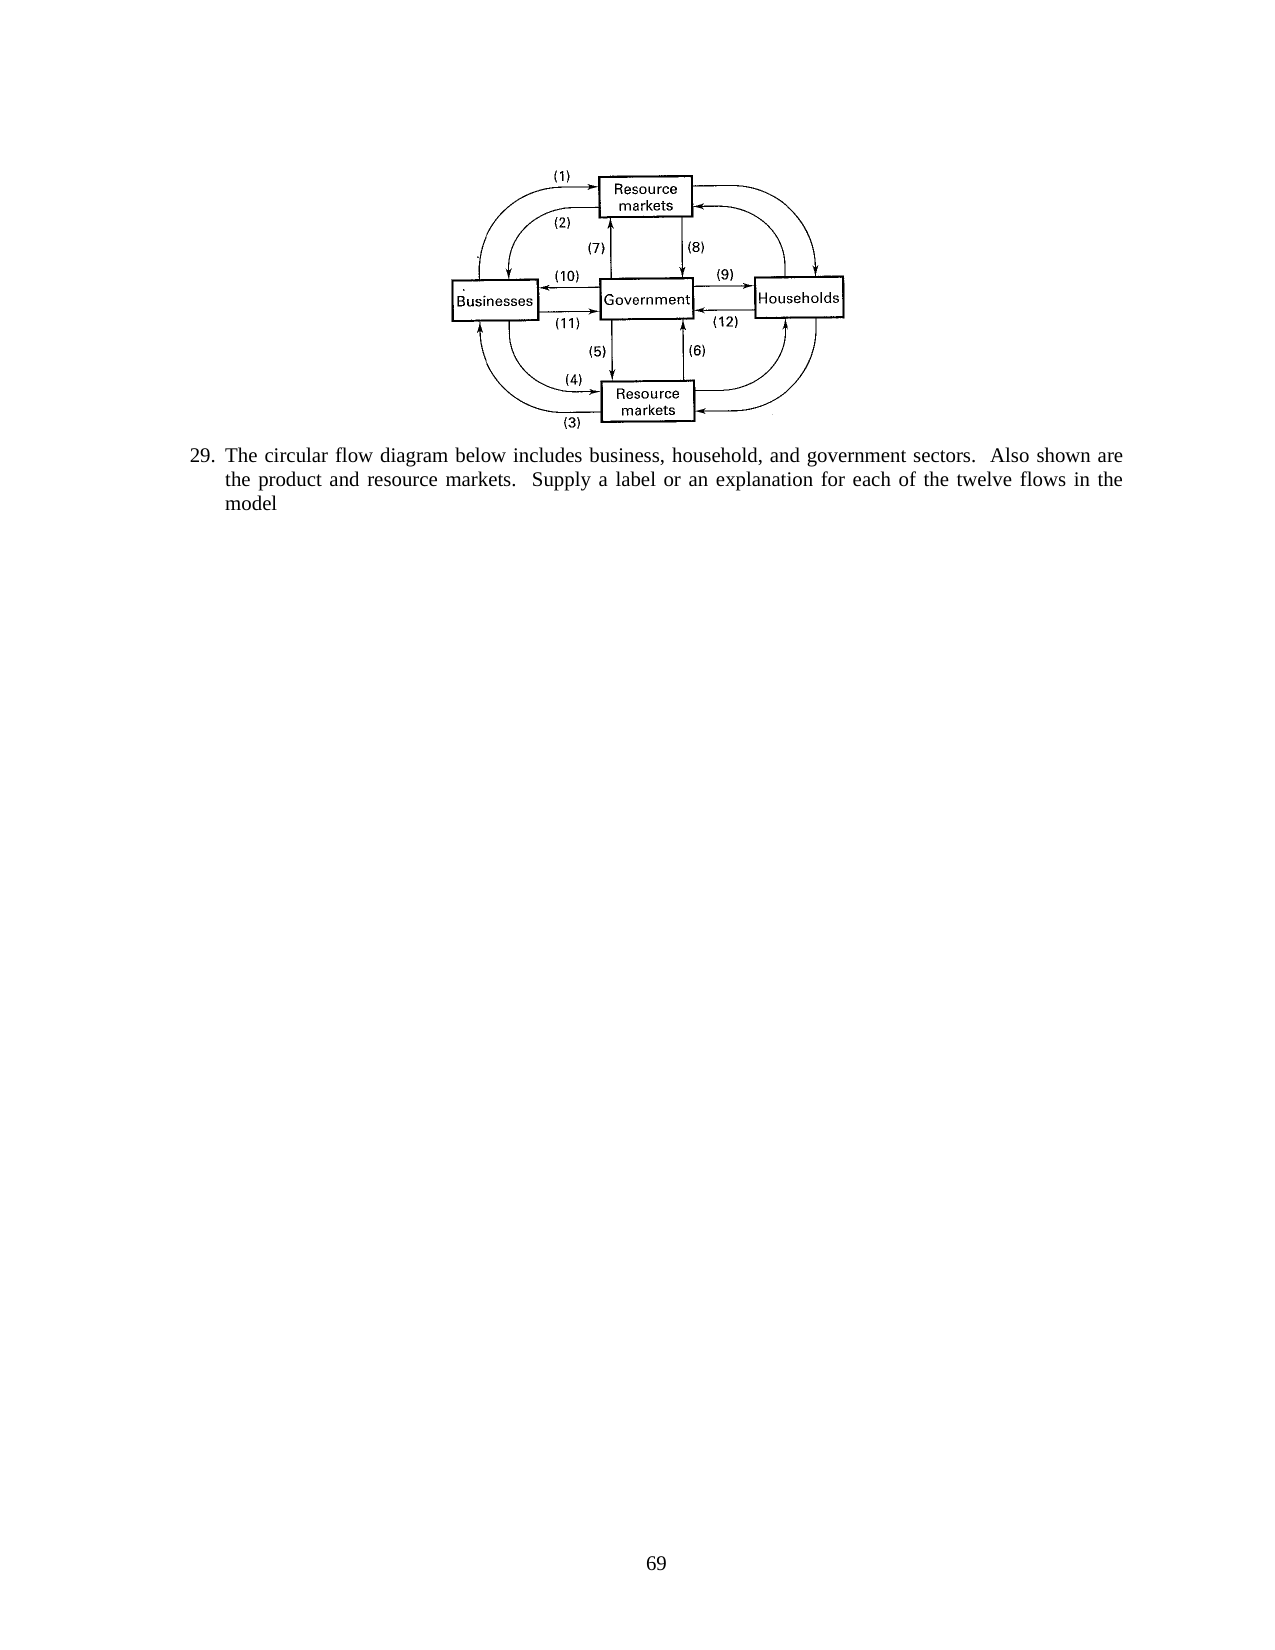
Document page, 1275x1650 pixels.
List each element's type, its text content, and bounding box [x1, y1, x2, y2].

picture [373, 150, 902, 443]
